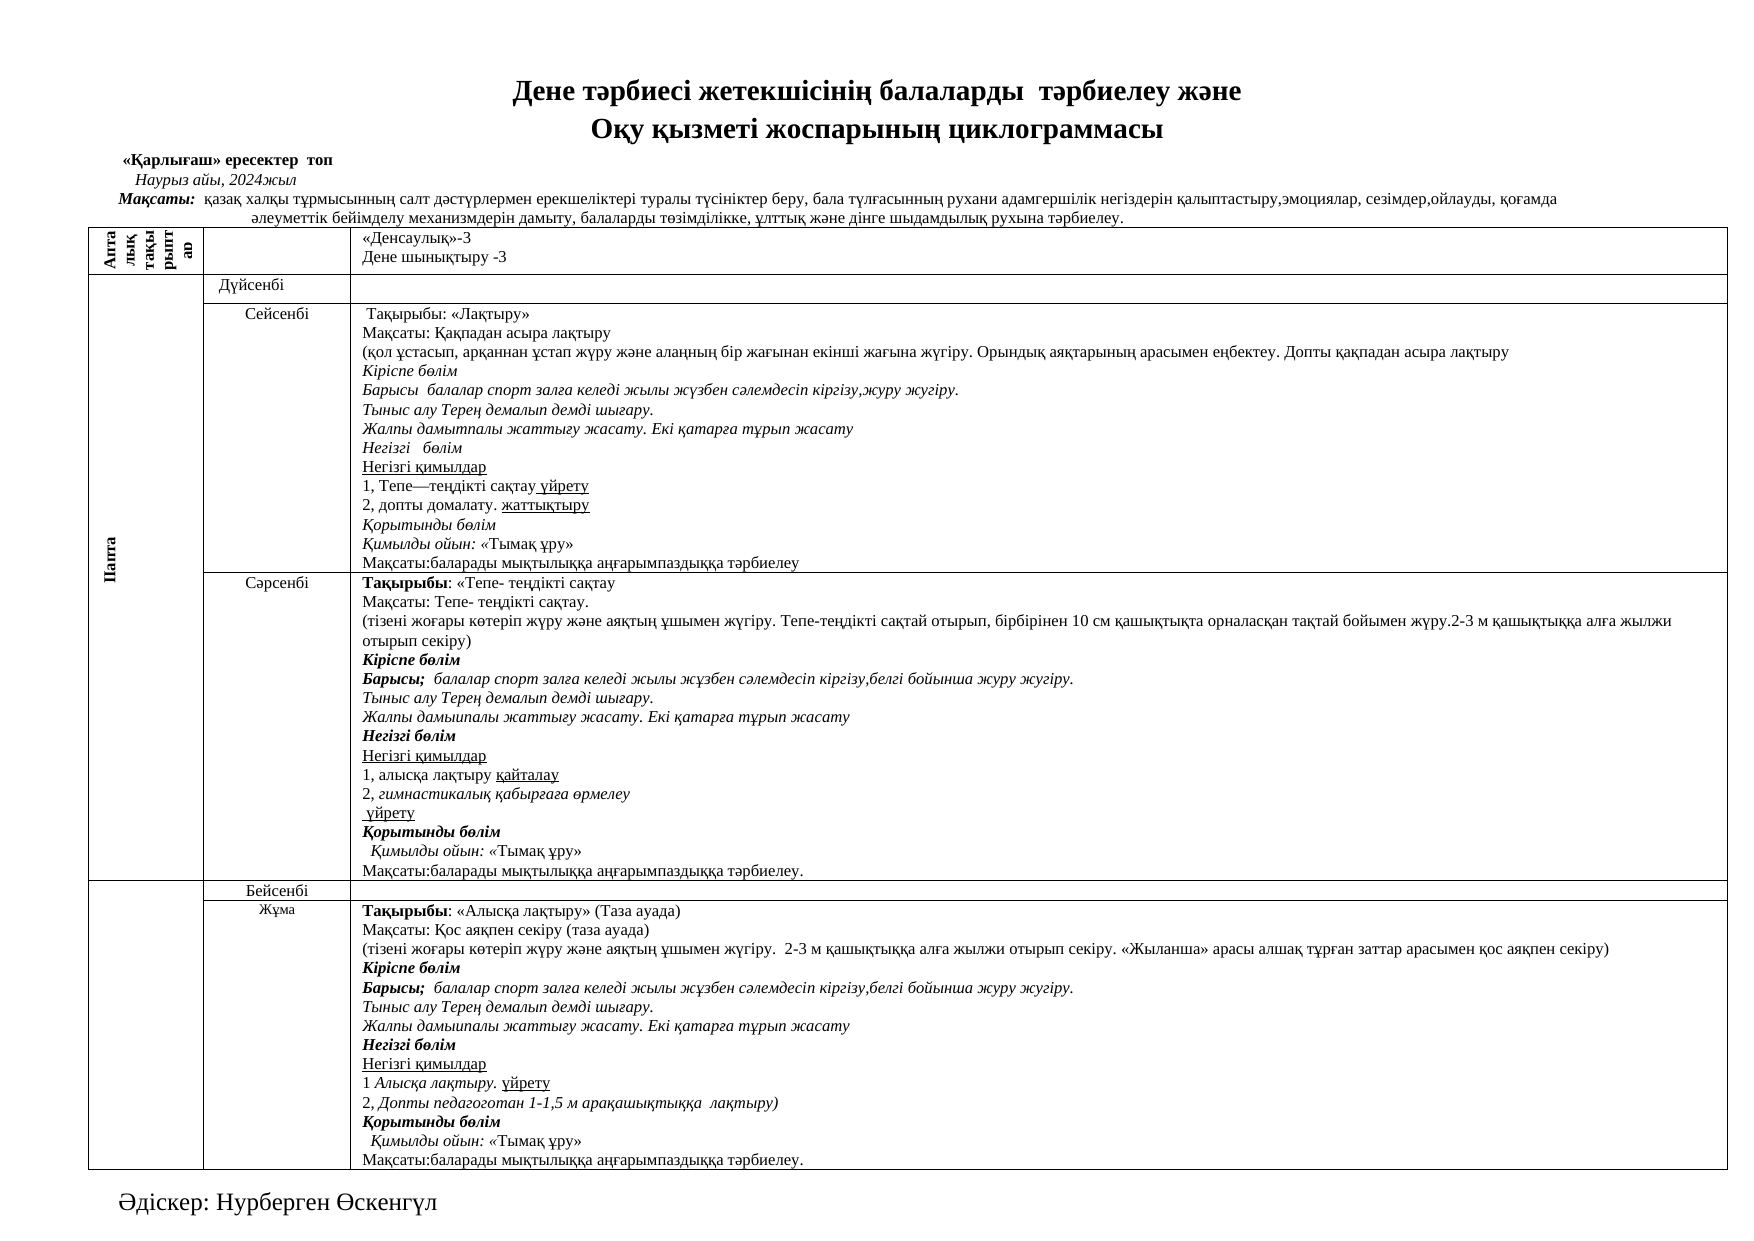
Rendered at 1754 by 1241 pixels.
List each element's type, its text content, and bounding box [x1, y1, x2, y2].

text Мақсаты: қазақ халқы тұрмысынның салт дәстүрлермен ерекшеліктері туралы түсініктер беру, бала түлғасынның рухани адамгершілік негіздерін қалыптастыру,эмоциялар, сезімдер,ойлауды, қоғамда әлеуметтік бейімделу механизмдерін дамыту, балаларды төзімділікке, ұлттық және дінге шыдамдылық рухына тәрбиелеу. [118, 188, 1636, 227]
table_cell [351, 881, 1727, 900]
text «Қарлығаш» ересектер топ [118, 150, 1636, 169]
table_header «Денсаулық»-3 Дене шынықтыру -3 [351, 228, 1727, 273]
table_header [204, 228, 350, 273]
text Оқу қызметі жоспарының циклограммасы [118, 112, 1636, 145]
table_header Апталық тақырыптар [89, 228, 203, 273]
table_cell Тақырыбы: «Тепе- теңдікті сақтау Мақсаты: Тепе- теңдікті сақтау. (тізені жоғары көтеріп жүру және аяқтың ұшымен жүгіру. Тепе-теңдікті сақтай отырып, бірбірінен 10 см қашықтықта орналасқан тақтай бойымен жүру.2-3 м қашықтыққа алға жылжи отырып секіру) Кіріспе бөлім Барысы; балалар спорт залға келеді жылы жұзбен сәлемдесіп кіргізу,белгі бойынша журу жугіру. Тыныс алу Терең демалып демді шығару. Жалпы дамыипалы жаттығу жасату. Екі қатарға тұрып жасату Негізгі бөлім Негізгі қимылдар 1, алысқа лақтыру қайталау 2, гимнастикалық қабырғаға өрмелеу үйрету Қорытынды бөлім Қимылды ойын: «Тымақ ұру» Мақсаты:баларады мықтылыққа аңғарымпаздыққа тәрбиелеу. [351, 573, 1727, 879]
text Дене тәрбиесі жетекшісінің балаларды тәрбиелеу және [118, 73, 1636, 107]
table_cell Дүйсенбі [204, 275, 350, 302]
table_cell IIапта [89, 275, 203, 879]
table_cell [89, 881, 203, 1169]
table_cell Сейсенбі [204, 304, 350, 572]
table_cell [351, 275, 1727, 302]
text Әдіскер: Нурберген Өскенгүл [118, 1187, 1636, 1216]
table_cell Жұма [204, 901, 350, 1169]
table_cell Тақырыбы: «Алысқа лақтыру» (Таза ауада) Мақсаты: Қос аяқпен секіру (таза ауада) (тізені жоғары көтеріп жүру және аяқтың ұшымен жүгіру. 2-3 м қашықтыққа алға жылжи отырып секіру. «Жыланша» арасы алшақ тұрған заттар арасымен қос аяқпен секіру) Кіріспе бөлім Барысы; балалар спорт залға келеді жылы жұзбен сәлемдесіп кіргізу,белгі бойынша журу жугіру. Тыныс алу Терең демалып демді шығару. Жалпы дамыипалы жаттығу жасату. Екі қатарға тұрып жасату Негізгі бөлім Негізгі қимылдар 1 Алысқа лақтыру. үйрету 2, Допты педагоготан 1-1,5 м арақашықтыққа лақтыру) Қорытынды бөлім Қимылды ойын: «Тымақ ұру» Мақсаты:баларады мықтылыққа аңғарымпаздыққа тәрбиелеу. [351, 901, 1727, 1169]
table_cell Сәрсенбі [204, 573, 350, 879]
text Наурыз айы, 2024жыл [118, 169, 1636, 188]
table_cell Бейсенбі [204, 881, 350, 900]
table_cell Тақырыбы: «Лақтыру» Мақсаты: Қақпадан асыра лақтыру (қол ұстасып, арқаннан ұстап жүру және алаңның бір жағынан екінші жағына жүгіру. Орындық аяқтарының арасымен еңбектеу. Допты қақпадан асыра лақтыру Кіріспе бөлім Барысы балалар спорт залға келеді жылы жүзбен сәлемдесіп кіргізу,журу жугіру. Тыныс алу Терең демалып демді шығару. Жалпы дамытпалы жаттығу жасату. Екі қатарға тұрып жасату Негізгі бөлім Негізгі қимылдар 1, Тепе—теңдікті сақтау үйрету 2, допты домалату. жаттықтыру Қорытынды бөлім Қимылды ойын: «Тымақ ұру» Мақсаты:баларады мықтылыққа аңғарымпаздыққа тәрбиелеу [351, 304, 1727, 572]
